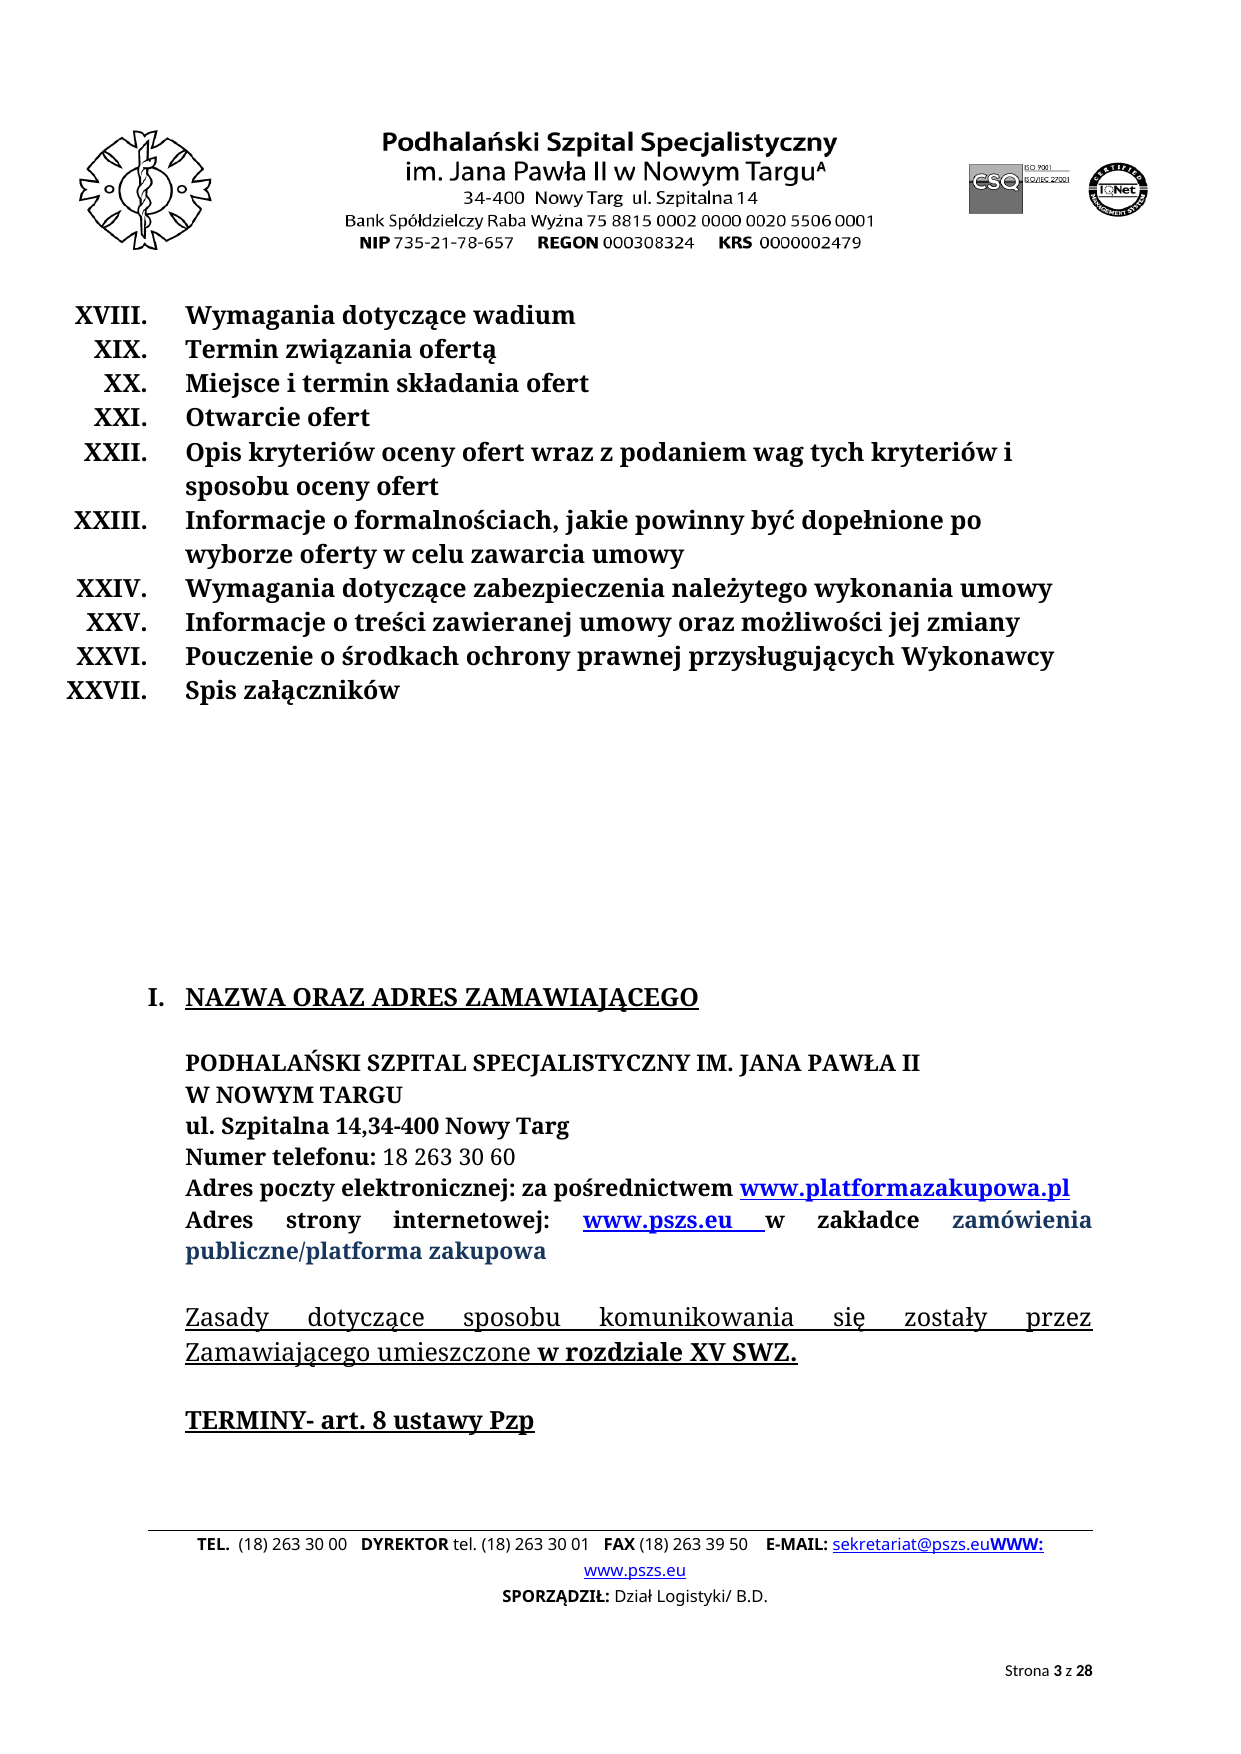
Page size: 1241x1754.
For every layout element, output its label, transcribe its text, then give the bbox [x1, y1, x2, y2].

text W NOWYM TARGU [148, 1078, 1093, 1110]
list Informacje o treści zawieranej umowy oraz możliwości jej zmiany [148, 604, 1093, 638]
list NAZWA ORAZ ADRES ZAMAWIAJĄCEGO [148, 979, 1093, 1013]
list Informacje o formalnościach, jakie powinny być dopełnione po wyborze oferty w celu zawarcia umowy [148, 502, 1093, 570]
list Wymagania dotyczące zabezpieczenia należytego wykonania umowy [148, 570, 1093, 604]
text Zasady dotyczące sposobu komunikowania się zostały przez Zamawiającego umieszczone w rozdziale XV SWZ. [185, 1300, 1093, 1329]
text Numer telefonu: 18 263 30 60 [148, 1141, 1093, 1172]
list Wymagania dotyczące wadium [148, 298, 1093, 332]
text TERMINY- art. 8 ustawy Pzp [148, 1402, 1093, 1436]
text Adres strony internetowej: www.pszs.eu w zakładce zamówienia publiczne/platforma zakupowa [185, 1203, 1093, 1266]
text Adres poczty elektronicznej: za pośrednictwem www.platformazakupowa.pl [148, 1172, 1093, 1203]
picture [0, 90, 1241, 287]
text PODHALAŃSKI SZPITAL SPECJALISTYCZNY IM. JANA PAWŁA II [148, 1047, 1093, 1078]
list Otwarcie ofert [148, 400, 1093, 434]
list Termin związania ofertą [148, 332, 1093, 366]
list Opis kryteriów oceny ofert wraz z podaniem wag tych kryteriów i sposobu oceny ofert [148, 434, 1093, 502]
list Spis załączników [148, 673, 1093, 707]
text Zasady dotyczące sposobu komunikowania się zostały przez Zamawiającego umieszczone w rozdziale XV SWZ. [185, 1331, 1093, 1368]
list Pouczenie o środkach ochrony prawnej przysługujących Wykonawcy [148, 638, 1093, 673]
text ul. Szpitalna 14,34-400 Nowy Targ [148, 1110, 1093, 1141]
list Miejsce i termin składania ofert [148, 366, 1093, 400]
